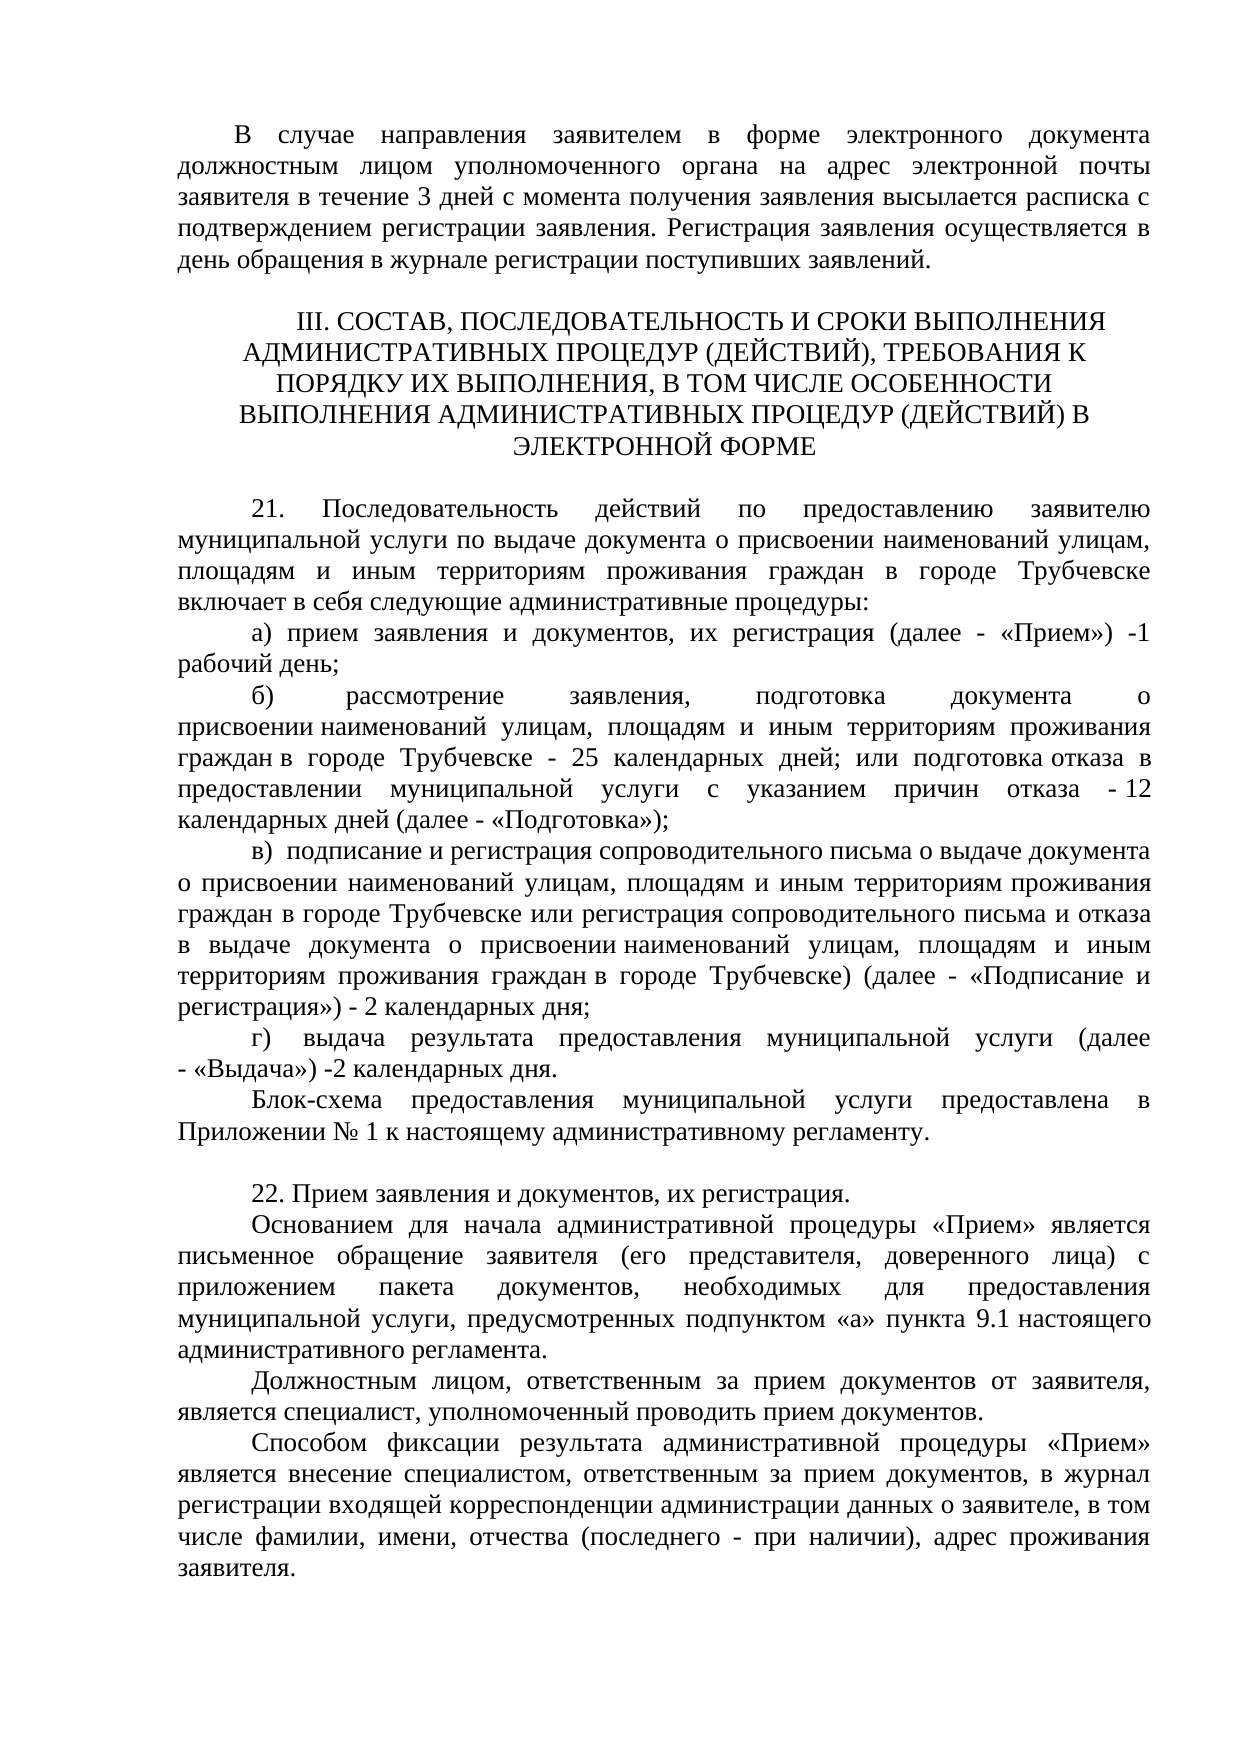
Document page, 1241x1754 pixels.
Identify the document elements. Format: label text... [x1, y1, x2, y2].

text 22. Прием заявления и документов, их регистрация. [177, 1177, 1152, 1208]
text в) подписание и регистрация сопроводительного письма о выдаче документа о присвоении наименований улицам, площадям и иным территориям проживания граждан в городе Трубчевске или регистрация сопроводительного письма и отказа в выдаче документа о присвоении наименований улицам, площадям и иным территориям проживания граждан в городе Трубчевске) (далее - «Подписание и регистрация») - 2 календарных дня; [177, 834, 1152, 1021]
text Способом фиксации результата административной процедуры «Прием» является внесение специалистом, ответственным за прием документов, в журнал регистрации входящей корреспонденции администрации данных о заявителе, в том числе фамилии, имени, отчества (последнего - при наличии), адрес проживания заявителя. [177, 1426, 1152, 1582]
text Блок-схема предоставления муниципальной услуги предоставлена в Приложении № 1 к настоящему административному регламенту. [177, 1084, 1152, 1146]
text В случае направления заявителем в форме электронного документа должностным лицом уполномоченного органа на адрес электронной почты заявителя в течение 3 дней с момента получения заявления высылается расписка с подтверждением регистрации заявления. Регистрация заявления осуществляется в день обращения в журнале регистрации поступивших заявлений. [177, 118, 1152, 274]
text а) прием заявления и документов, их регистрация (далее - «Прием») -1 рабочий день; [177, 616, 1152, 679]
text г) выдача результата предоставления муниципальной услуги (далее - «Выдача») -2 календарных дня. [177, 1021, 1152, 1084]
text III. СОСТАВ, ПОСЛЕДОВАТЕЛЬНОСТЬ И СРОКИ ВЫПОЛНЕНИЯ АДМИНИСТРАТИВНЫХ ПРОЦЕДУР (ДЕЙСТВИЙ), ТРЕБОВАНИЯ К ПОРЯДКУ ИХ ВЫПОЛНЕНИЯ, В ТОМ ЧИСЛЕ ОСОБЕННОСТИ ВЫПОЛНЕНИЯ АДМИНИСТРАТИВНЫХ ПРОЦЕДУР (ДЕЙСТВИЙ) В ЭЛЕКТРОННОЙ ФОРМЕ [177, 305, 1152, 461]
text 21. Последовательность действий по предоставлению заявителю муниципальной услуги по выдаче документа о присвоении наименований улицам, площадям и иным территориям проживания граждан в городе Трубчевске включает в себя следующие административные процедуры: [177, 492, 1152, 616]
text Основанием для начала административной процедуры «Прием» является письменное обращение заявителя (его представителя, доверенного лица) с приложением пакета документов, необходимых для предоставления муниципальной услуги, предусмотренных подпунктом «а» пункта 9.1 настоящего административного регламента. [177, 1208, 1152, 1364]
text б) рассмотрение заявления, подготовка документа о присвоении наименований улицам, площадям и иным территориям проживания граждан в городе Трубчевске - 25 календарных дней; или подготовка отказа в предоставлении муниципальной услуги с указанием причин отказа - 12 календарных дней (далее - «Подготовка»); [177, 679, 1152, 834]
text Должностным лицом, ответственным за прием документов от заявителя, является специалист, уполномоченный проводить прием документов. [177, 1364, 1152, 1426]
